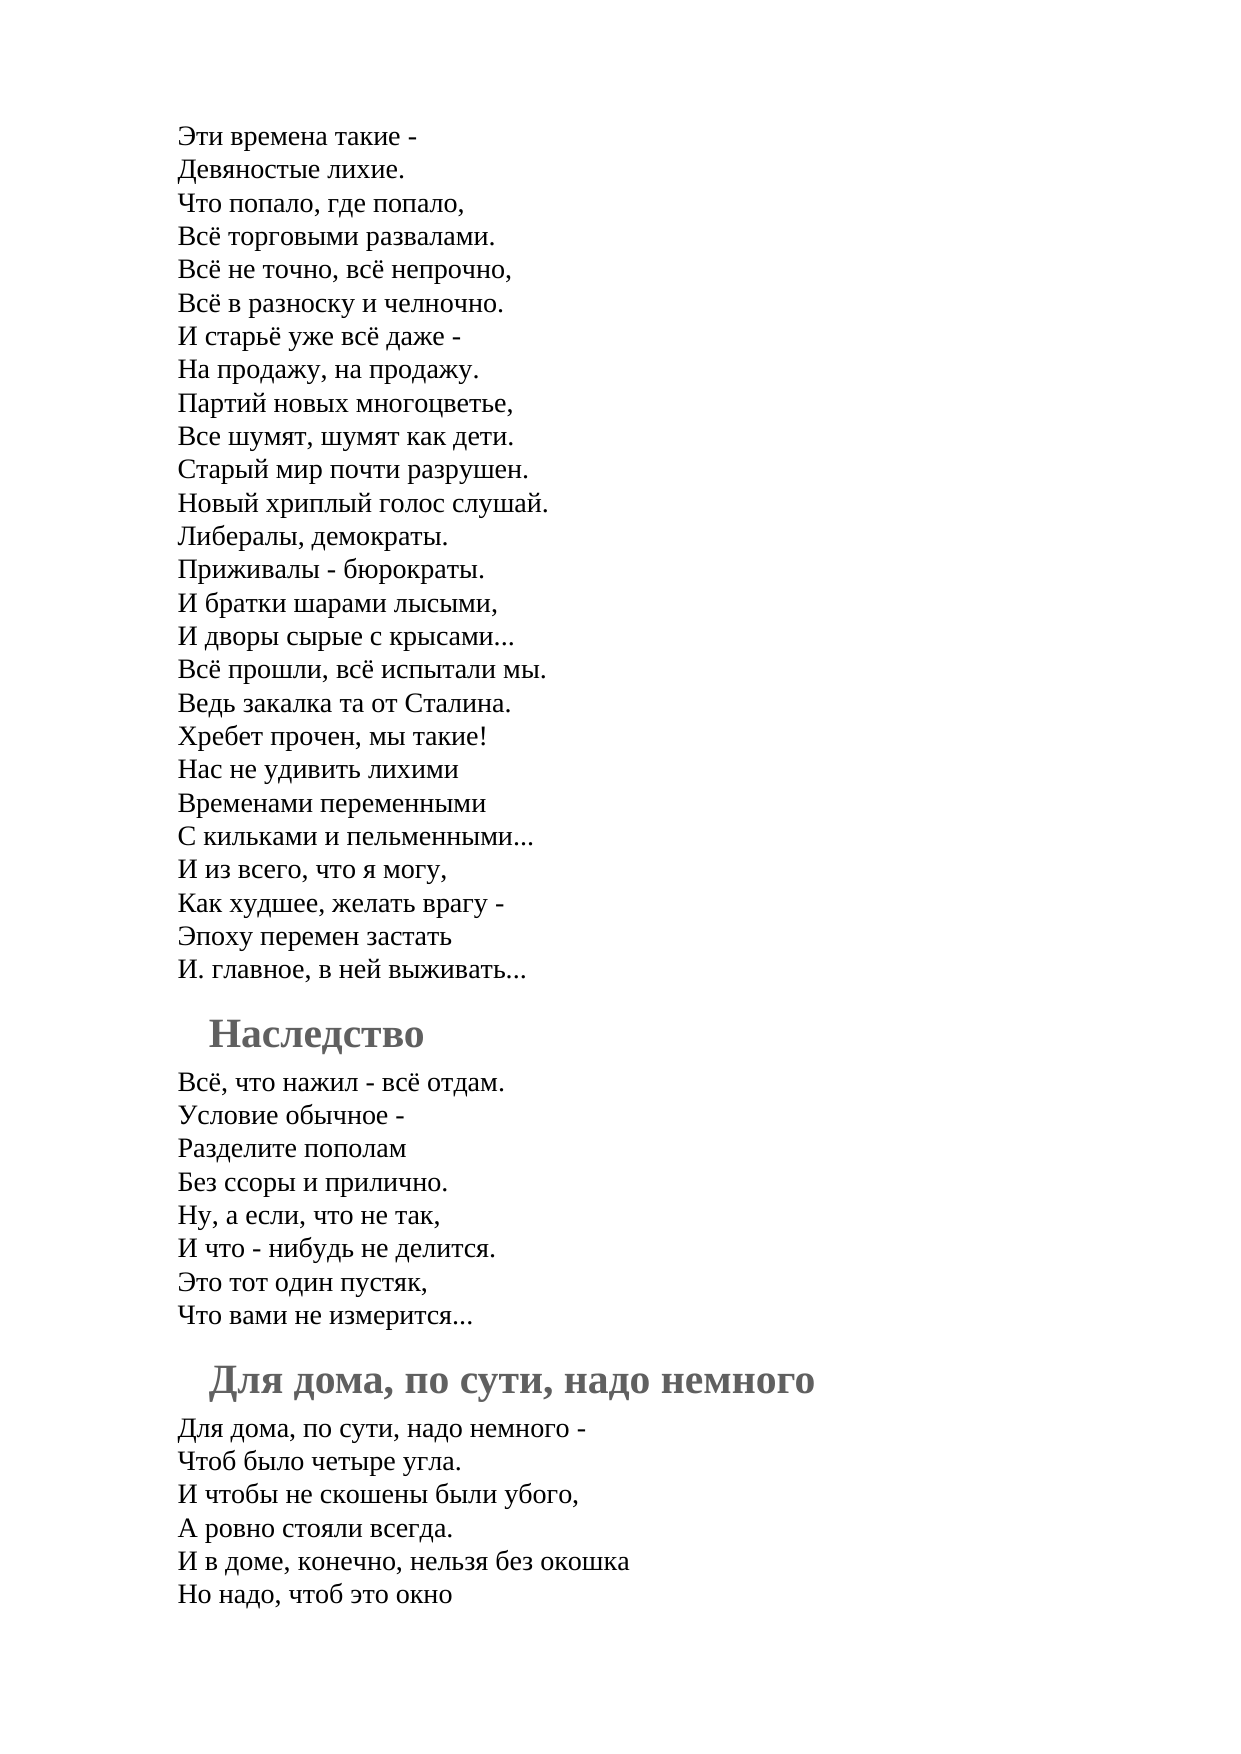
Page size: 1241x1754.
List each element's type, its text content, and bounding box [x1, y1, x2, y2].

text Эти времена такие - Девяностые лихие. Что попало, где попало, Всё торговыми развалами. Всё не точно, всё непрочно, Всё в разноску и челночно. И старьё уже всё даже - На продажу, на продажу. Партий новых многоцветье, Все шумят, шумят как дети. Старый мир почти разрушен. Новый хриплый голос слушай. Либералы, демократы. Приживалы - бюрократы. И братки шарами лысыми, И дворы сырые с крысами... Всё прошли, всё испытали мы. Ведь закалка та от Сталина. Хребет прочен, мы такие! Нас не удивить лихими Временами переменными С кильками и пельменными... И из всего, что я могу, Как худшее, желать врагу - Эпоху перемен застать И. главное, в ней выживать... [177, 118, 1152, 985]
text Всё, что нажил - всё отдам. Условие обычное - Разделите пополам Без ссоры и прилично. Ну, а если, что не так, И что - нибудь не делится. Это тот один пустяк, Что вами не измерится... [177, 1064, 1152, 1331]
text Для дома, по сути, надо немного [208, 1354, 1152, 1402]
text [177, 1410, 1152, 1610]
text Наследство [208, 1008, 1152, 1056]
